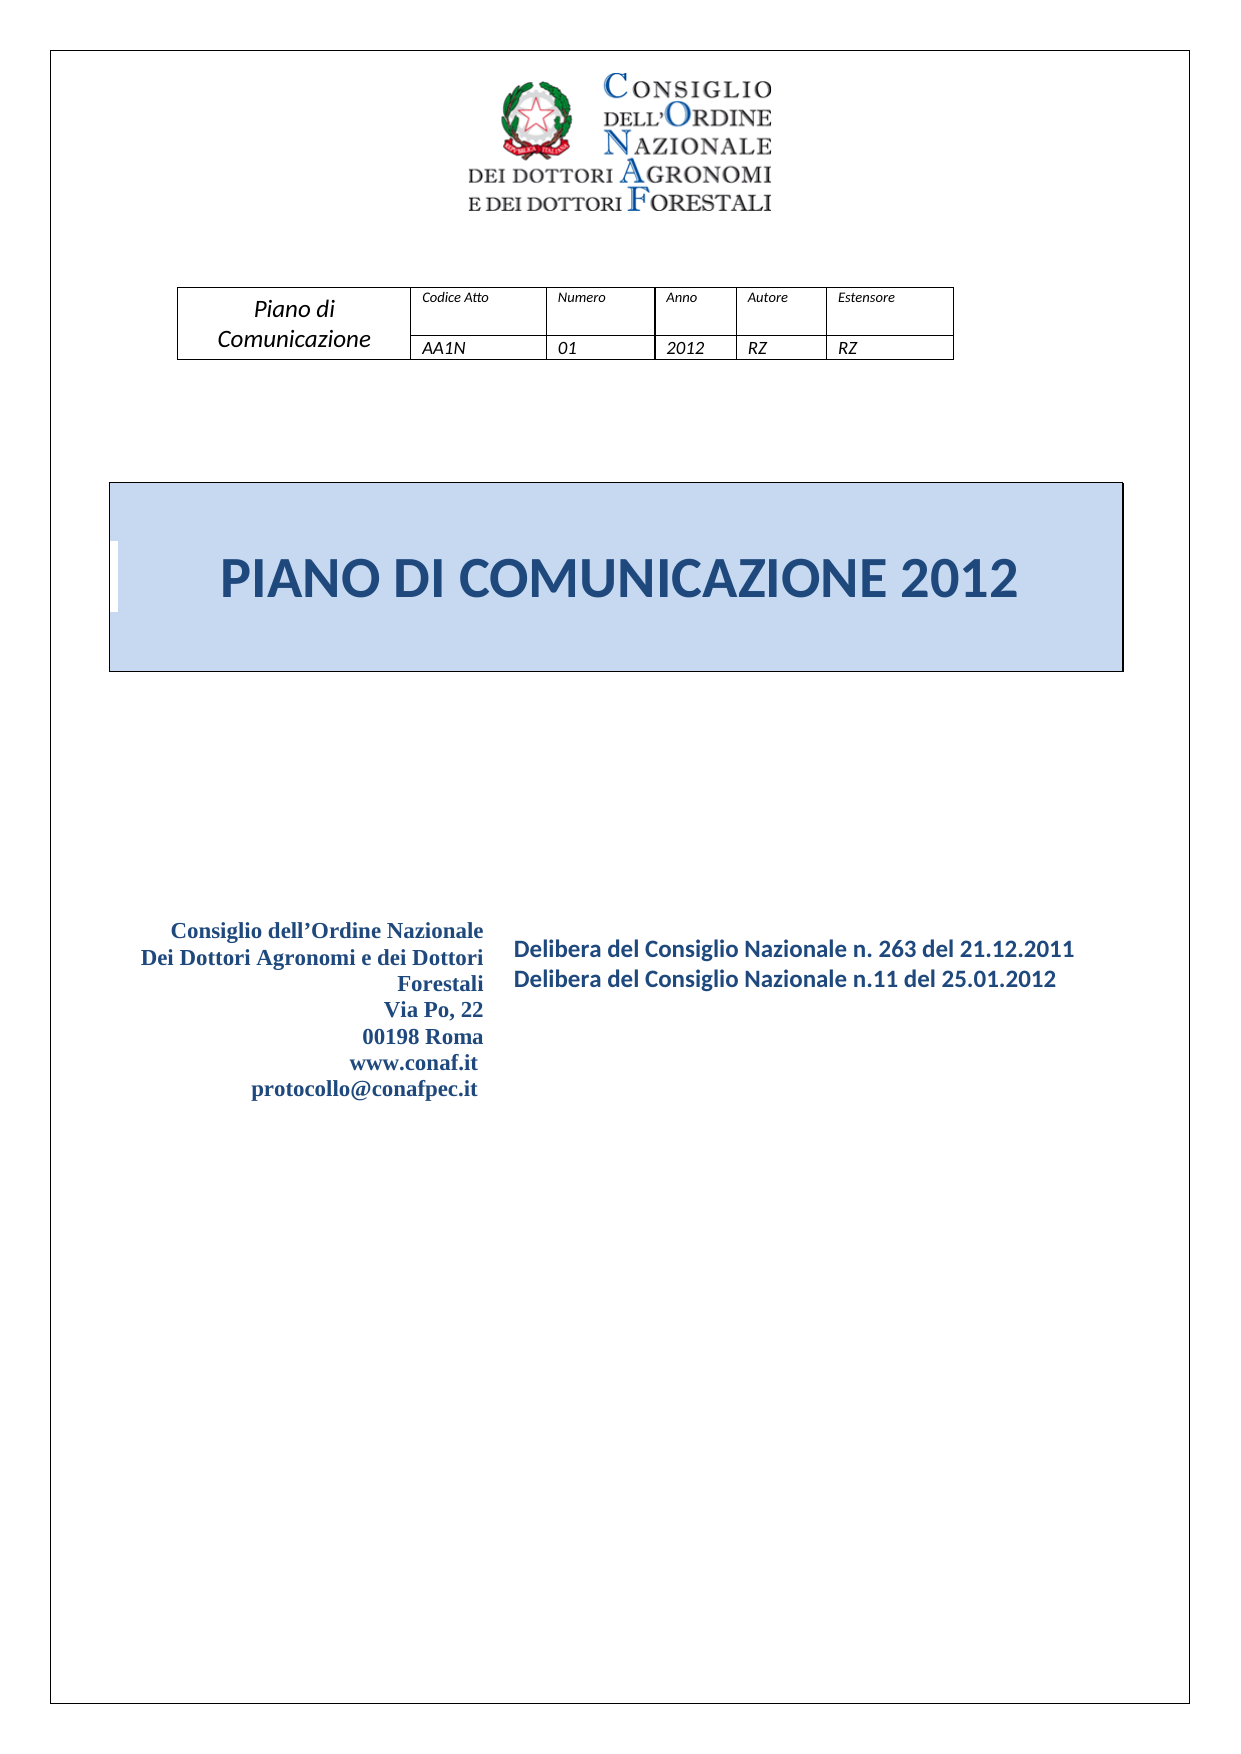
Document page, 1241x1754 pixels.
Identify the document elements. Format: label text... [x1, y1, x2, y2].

table_header Piano di Comunicazione [178, 288, 410, 359]
table_header Codice Atto [411, 288, 546, 335]
table_header Autore [737, 288, 826, 335]
table_header Estensore [827, 288, 953, 335]
table_cell RZ [737, 336, 826, 359]
picture [468, 73, 772, 211]
table_cell 01 [547, 336, 654, 359]
table_cell 2012 [656, 336, 736, 359]
table_header Anno [656, 288, 736, 335]
table_header Numero [547, 288, 654, 335]
table_cell RZ [827, 336, 953, 359]
text PIANO DI COMUNICAZIONE 2012 [118, 541, 1122, 609]
table_cell AA1N [411, 336, 546, 359]
